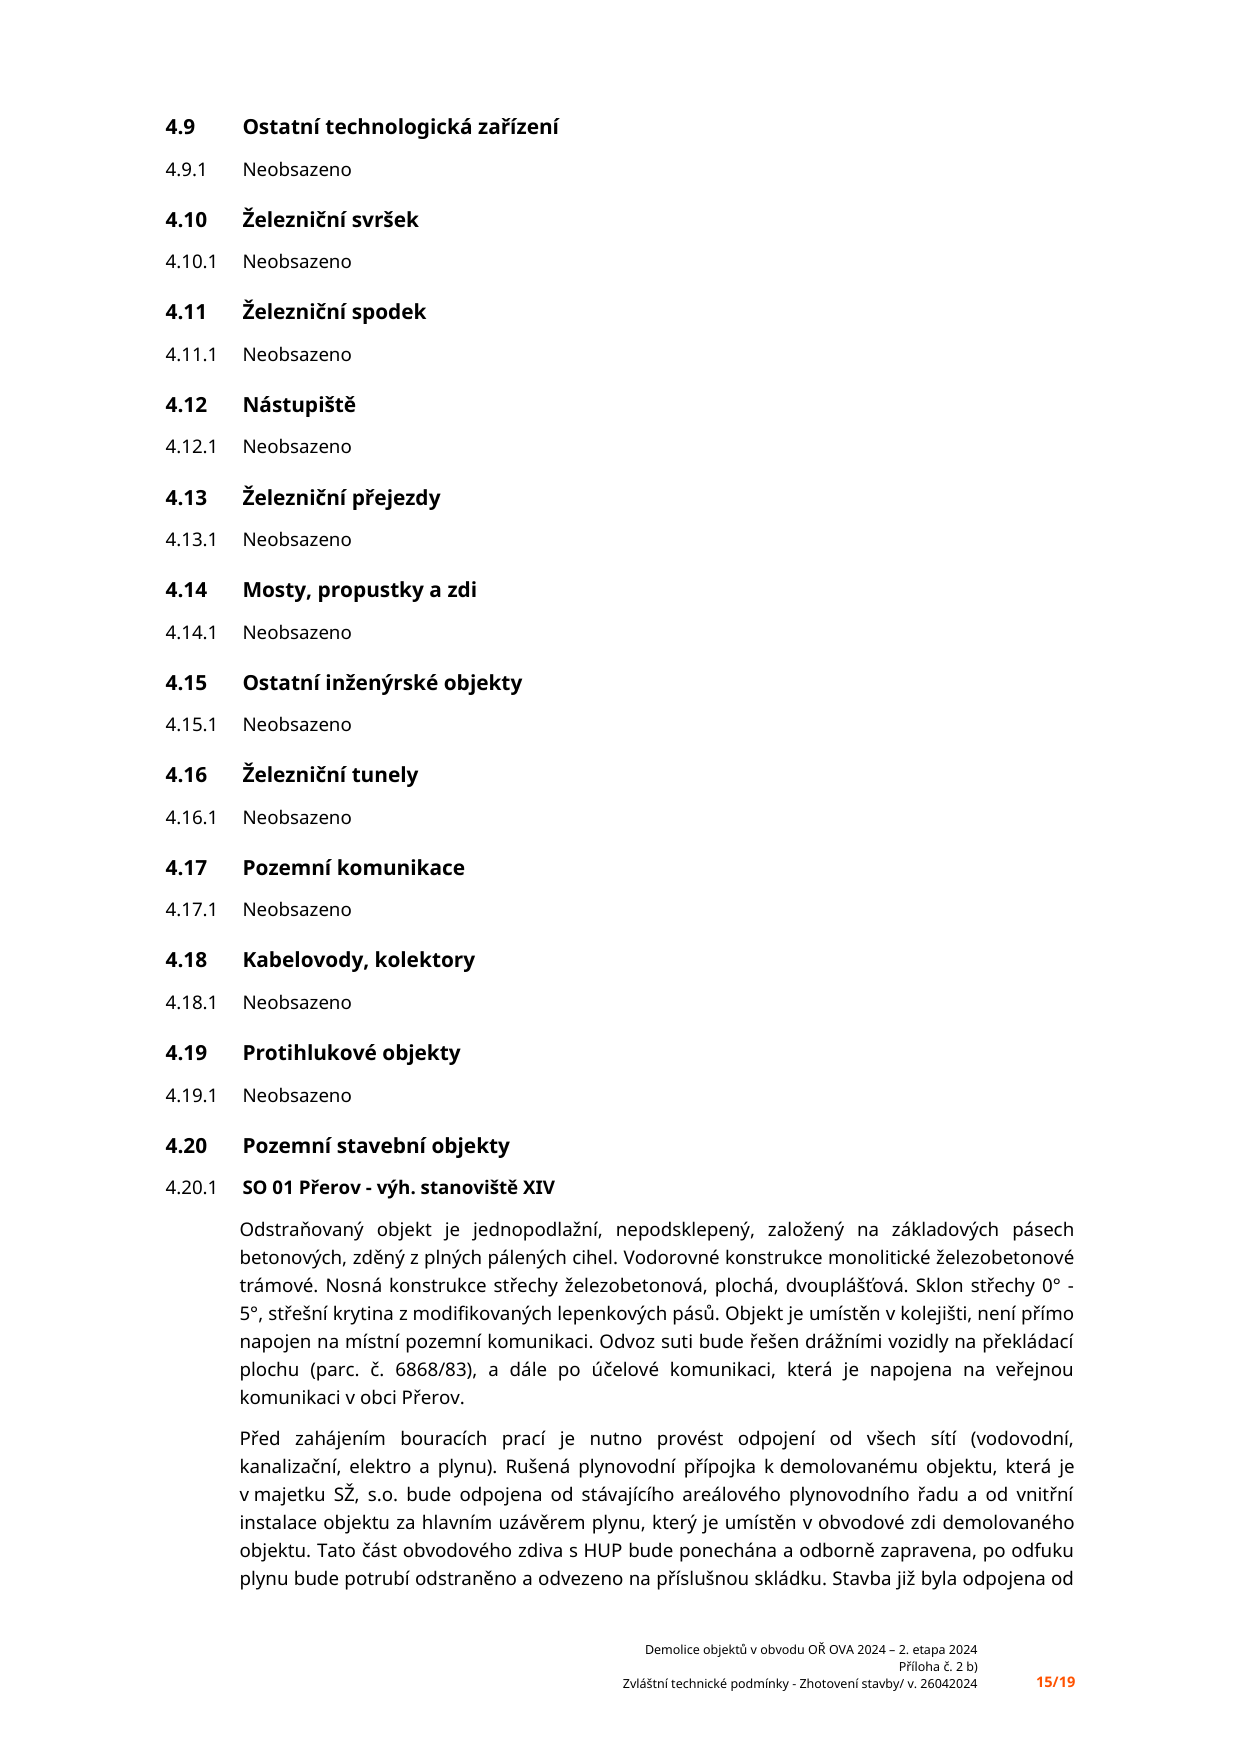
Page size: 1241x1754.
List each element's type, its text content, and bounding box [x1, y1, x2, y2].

text Železniční přejezdy [165, 483, 1075, 511]
text Kabelovody, kolektory [165, 946, 1075, 974]
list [239, 1425, 1075, 1591]
text Nástupiště [165, 390, 1075, 418]
text Neobsazeno [165, 712, 1075, 737]
text Neobsazeno [165, 156, 1075, 181]
text Neobsazeno [165, 341, 1075, 367]
text Pozemní komunikace [165, 853, 1075, 881]
text Protihlukové objekty [165, 1038, 1075, 1067]
text Mosty, propustky a zdi [165, 575, 1075, 604]
text Železniční svršek [165, 205, 1075, 233]
text Ostatní inženýrské objekty [165, 668, 1075, 696]
text SO 01 Přerov - výh. stanoviště XIV [165, 1174, 1075, 1200]
text Pozemní stavební objekty [165, 1131, 1075, 1159]
text Neobsazeno [165, 1082, 1075, 1107]
text Neobsazeno [165, 897, 1075, 922]
list Odstraňovaný objekt je jednopodlažní, nepodsklepený, založený na základových pásech betonových, zděný z plných pálených cihel. Vodorovné konstrukce monolitické železobetonové trámové. Nosná konstrukce střechy železobetonová, plochá, dvouplášťová. Sklon střechy 0° - 5°, střešní krytina z modifikovaných lepenkových pásů. Objekt je umístěn v kolejišti, není přímo napojen na místní pozemní komunikaci. Odvoz suti bude řešen drážními vozidly na překládací plochu (parc. č. 6868/83), a dále po účelové komunikaci, která je napojena na veřejnou komunikaci v obci Přerov. [239, 1216, 1075, 1410]
text Železniční tunely [165, 760, 1075, 789]
text Neobsazeno [165, 248, 1075, 274]
text Neobsazeno [165, 526, 1075, 552]
text Neobsazeno [165, 804, 1075, 830]
text Železniční spodek [165, 297, 1075, 326]
text Neobsazeno [165, 619, 1075, 644]
text Neobsazeno [165, 989, 1075, 1015]
text Neobsazeno [165, 434, 1075, 459]
text Ostatní technologická zařízení [165, 112, 1075, 141]
